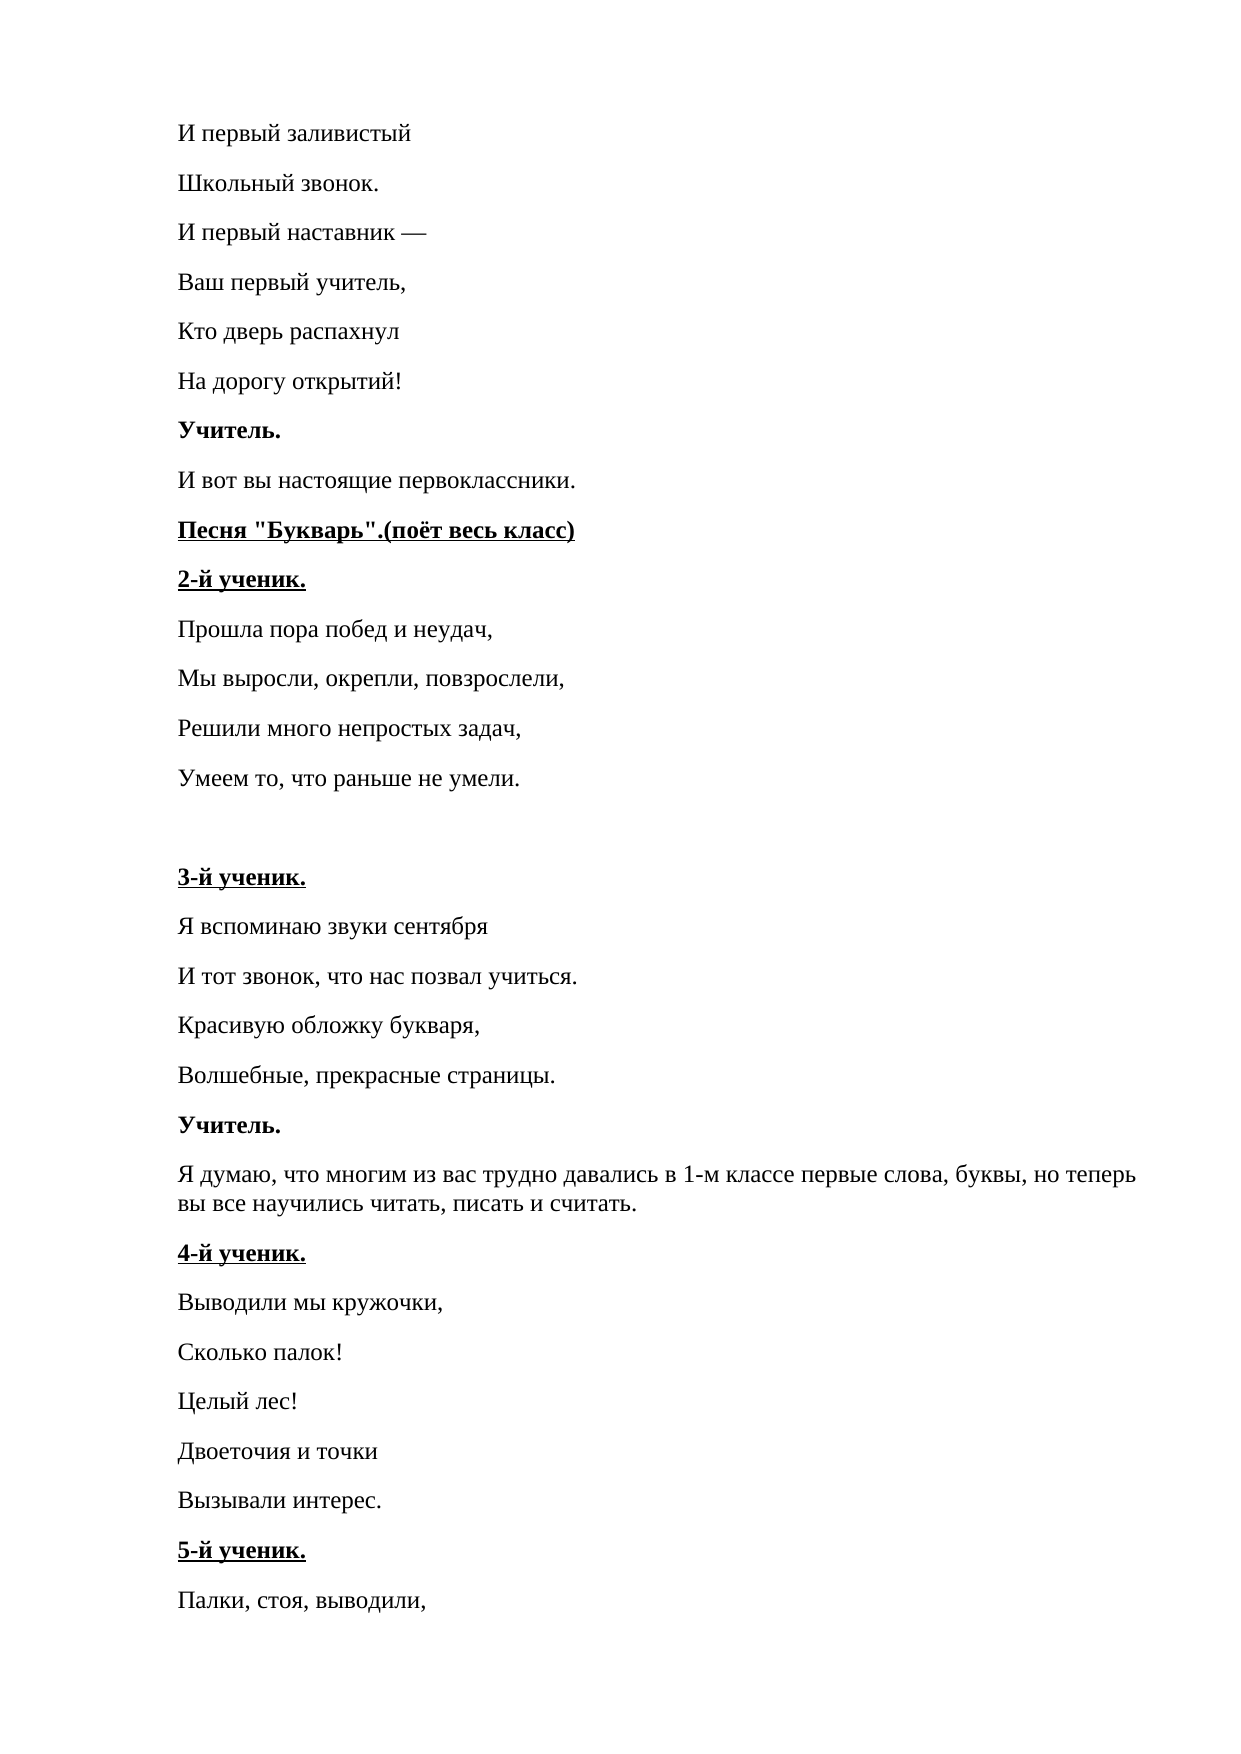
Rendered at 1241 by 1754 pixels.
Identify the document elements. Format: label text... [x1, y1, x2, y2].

text Волшебные, прекрасные страницы. [177, 1060, 1152, 1089]
text 3-й ученик. [177, 862, 1152, 891]
text Кто дверь распахнул [177, 316, 1152, 345]
text Вызывали интерес. [177, 1486, 1152, 1514]
text Школьный звонок. [177, 168, 1152, 196]
text Ваш первый учитель, [177, 267, 1152, 296]
text И первый заливистый [177, 118, 1152, 147]
text Выводили мы кружочки, [177, 1287, 1152, 1316]
text Целый лес! [177, 1386, 1152, 1415]
text Двоеточия и точки [177, 1436, 1152, 1465]
text Я вспоминаю звуки сентября [177, 911, 1152, 940]
text Палки, стоя, выводили, [177, 1585, 1152, 1613]
text Учитель. [177, 1110, 1152, 1138]
text 4-й ученик. [177, 1238, 1152, 1266]
text 2-й ученик. [177, 564, 1152, 593]
text Решили много непростых задач, [177, 713, 1152, 742]
text На дорогу открытий! [177, 366, 1152, 395]
text И вот вы настоящие первоклассники. [177, 465, 1152, 494]
text И первый наставник — [177, 217, 1152, 246]
text Мы выросли, окрепли, повзрослели, [177, 663, 1152, 692]
text Умеем то, что раньше не умели. [177, 763, 1152, 791]
text 5-й ученик. [177, 1535, 1152, 1564]
text Красивую обложку букваря, [177, 1011, 1152, 1039]
text Учитель. [177, 416, 1152, 444]
text Сколько палок! [177, 1337, 1152, 1366]
text Прошла пора побед и неудач, [177, 614, 1152, 643]
text Я думаю, что многим из вас трудно давались в 1-м классе первые слова, буквы, но теперь вы все научились читать, писать и считать. [177, 1159, 1152, 1217]
text И тот звонок, что нас позвал учиться. [177, 961, 1152, 990]
text Песня "Букварь".(поёт весь класс) [177, 515, 1152, 543]
